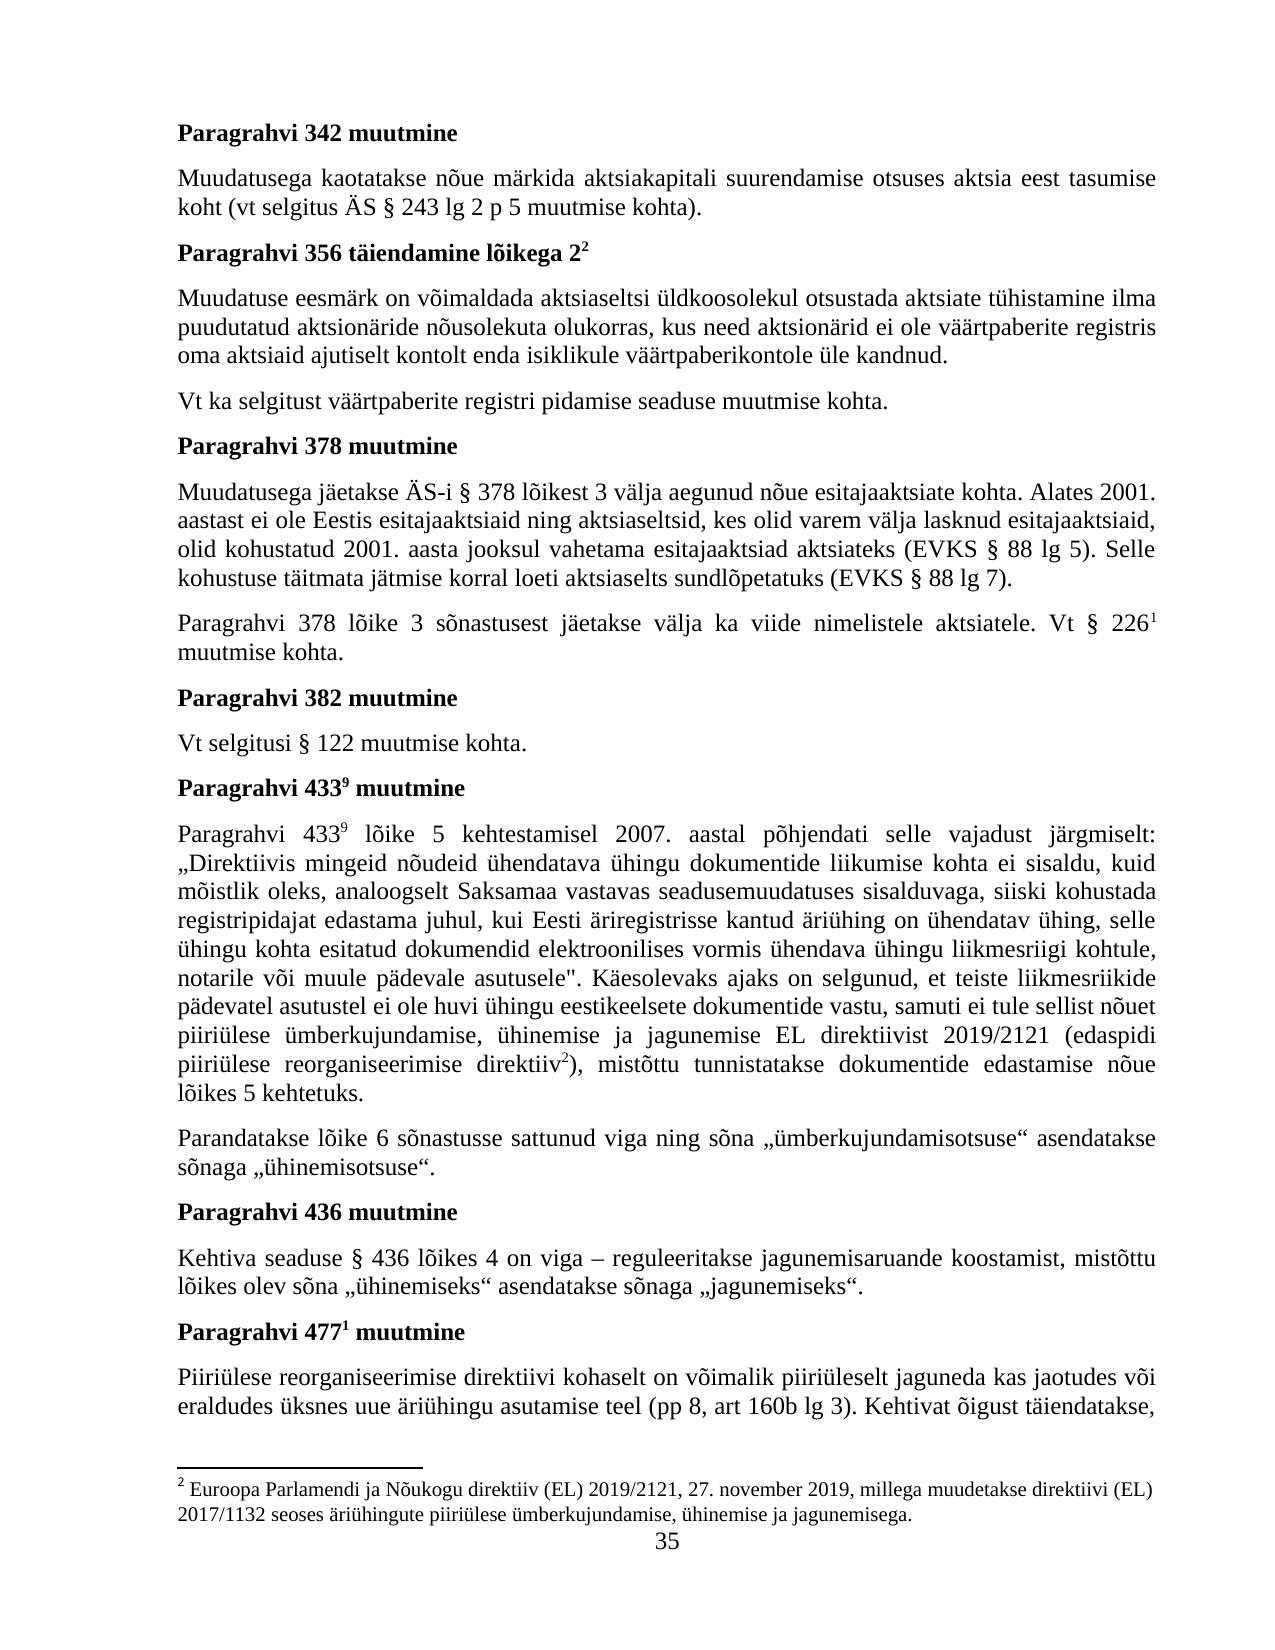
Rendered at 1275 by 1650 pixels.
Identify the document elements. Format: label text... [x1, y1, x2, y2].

text Vt ka selgitust väärtpaberite registri pidamise seaduse muutmise kohta. [177, 386, 1157, 415]
text Paragrahvi 382 muutmine [177, 683, 1157, 711]
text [177, 1362, 1157, 1420]
text Paragrahvi 436 muutmine [177, 1197, 1157, 1226]
text Muudatuse eesmärk on võimaldada aktsiaseltsi üldkoosolekul otsustada aktsiate tühistamine ilma puudutatud aktsionäride nõusolekuta olukorras, kus need aktsionärid ei ole väärtpaberite registris oma aktsiaid ajutiselt kontolt enda isiklikule väärtpaberikontole üle kandnud. [177, 283, 1157, 369]
text Parandatakse lõike 6 sõnastusse sattunud viga ning sõna „ümberkujundamisotsuse“ asendatakse sõnaga „ühinemisotsuse“. [177, 1123, 1157, 1181]
text Paragrahvi 4771 muutmine [177, 1317, 1157, 1346]
text Paragrahvi 342 muutmine [177, 118, 1157, 147]
text Muudatusega kaotatakse nõue märkida aktsiakapitali suurendamise otsuses aktsia eest tasumise koht (vt selgitus ÄS § 243 lg 2 p 5 muutmise kohta). [177, 163, 1157, 221]
text Kehtiva seaduse § 436 lõikes 4 on viga – reguleeritakse jagunemisaruande koostamist, mistõttu lõikes olev sõna „ühinemiseks“ asendatakse sõnaga „jagunemiseks“. [177, 1243, 1157, 1300]
text Paragrahvi 4339 lõike 5 kehtestamisel 2007. aastal põhjendati selle vajadust järgmiselt: „Direktiivis mingeid nõudeid ühendatava ühingu dokumentide liikumise kohta ei sisaldu, kuid mõistlik oleks, analoogselt Saksamaa vastavas seadusemuudatuses sisalduvaga, siiski kohustada registripidajat edastama juhul, kui Eesti äriregistrisse kantud äriühing on ühendatav ühing, selle ühingu kohta esitatud dokumendid elektroonilises vormis ühendava ühingu liikmesriigi kohtule, notarile või muule pädevale asutusele". Käesolevaks ajaks on selgunud, et teiste liikmesriikide pädevatel asutustel ei ole huvi ühingu eestikeelsete dokumentide vastu, samuti ei tule sellist nõuet piiriülese ümberkujundamise, ühinemise ja jagunemise EL direktiivist 2019/2121 (edaspidi piiriülese reorganiseerimise direktiiv), mistõttu tunnistatakse dokumentide edastamise nõue lõikes 5 kehtetuks. [177, 819, 1157, 1106]
text Paragrahvi 378 muutmine [177, 431, 1157, 460]
text Paragrahvi 356 täiendamine lõikega 22 [177, 238, 1157, 266]
text Vt selgitusi § 122 muutmise kohta. [177, 728, 1157, 757]
text Paragrahvi 4339 muutmine [177, 773, 1157, 802]
text Paragrahvi 378 lõike 3 sõnastusest jäetakse välja ka viide nimelistele aktsiatele. Vt § 2261 muutmise kohta. [177, 608, 1157, 666]
text Muudatusega jäetakse ÄS-i § 378 lõikest 3 välja aegunud nõue esitajaaktsiate kohta. Alates 2001. aastast ei ole Eestis esitajaaktsiaid ning aktsiaseltsid, kes olid varem välja lasknud esitajaaktsiaid, olid kohustatud 2001. aasta jooksul vahetama esitajaaktsiad aktsiateks (EVKS § 88 lg 5). Selle kohustuse täitmata jätmise korral loeti aktsiaselts sundlõpetatuks (EVKS § 88 lg 7). [177, 477, 1157, 592]
